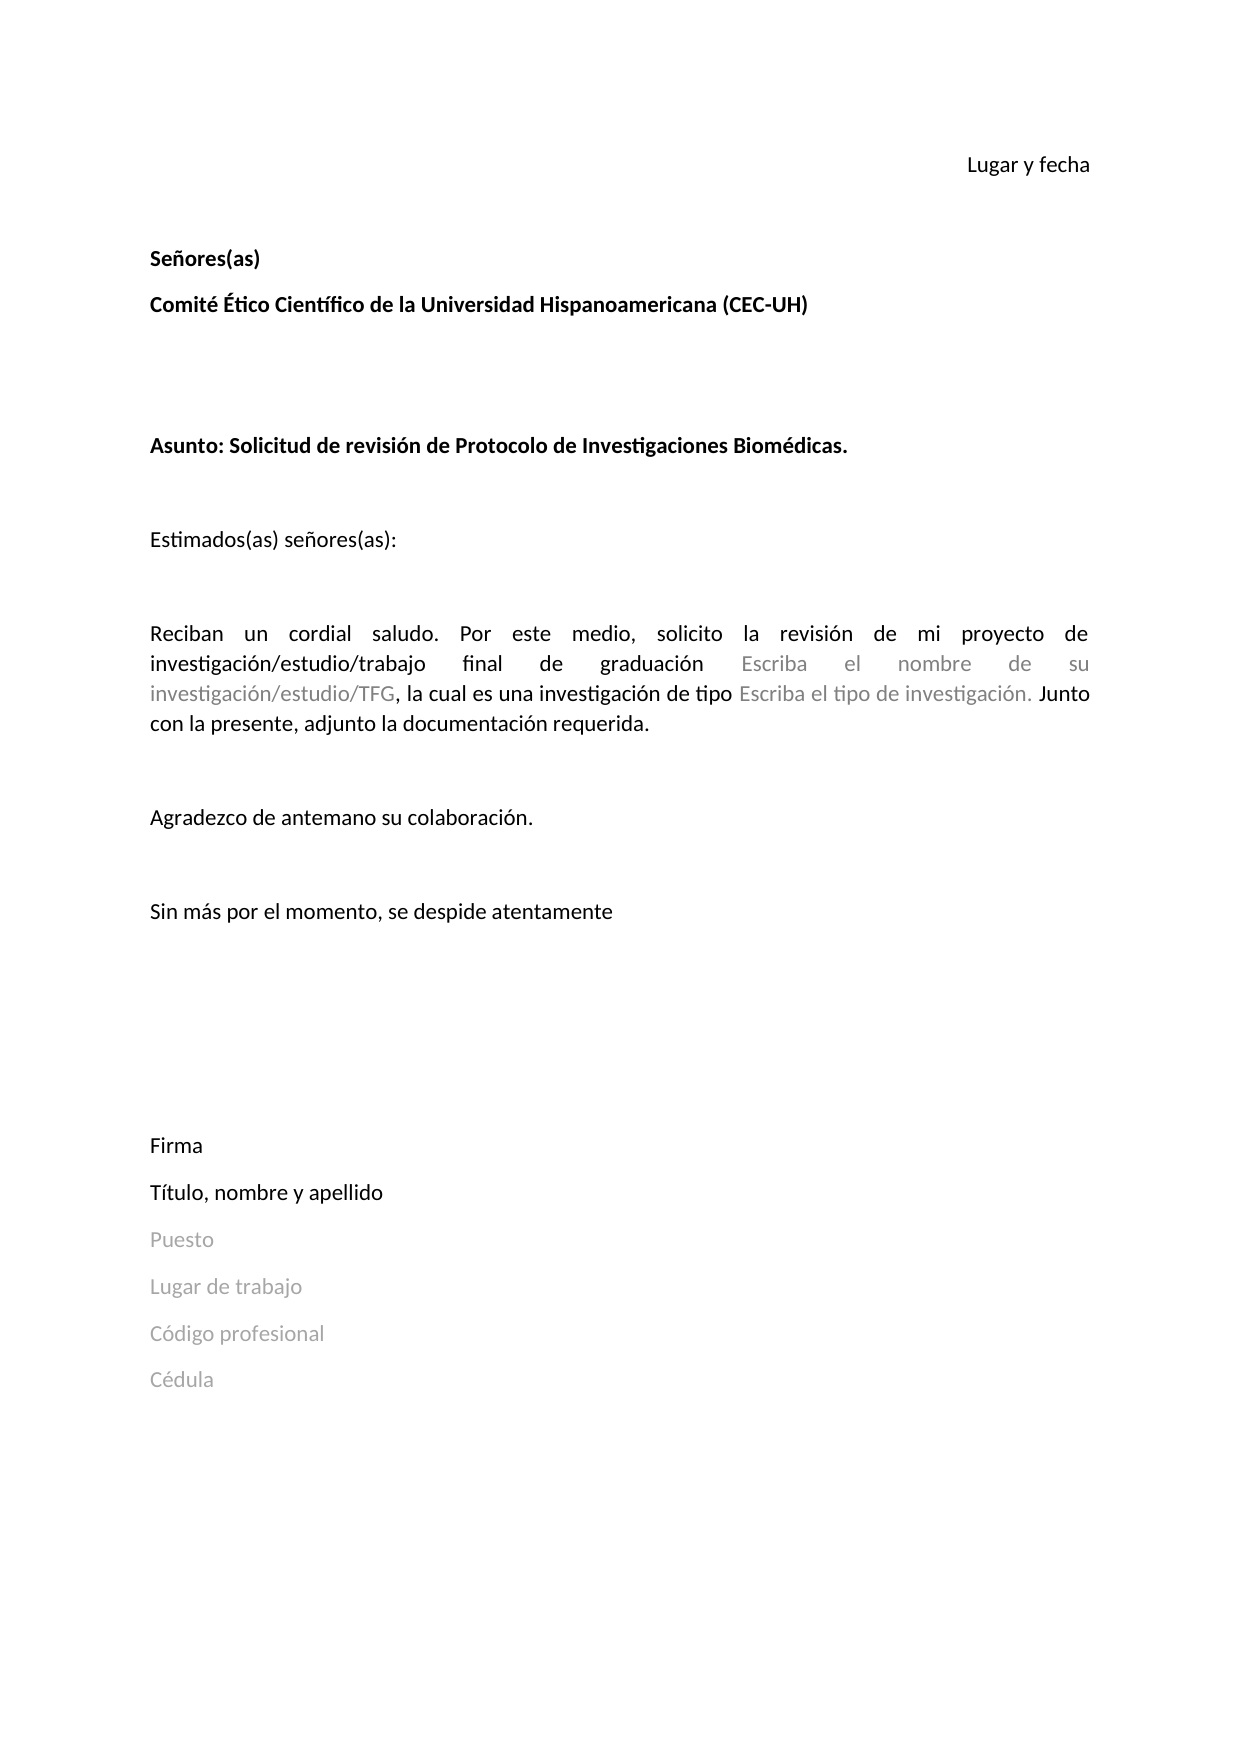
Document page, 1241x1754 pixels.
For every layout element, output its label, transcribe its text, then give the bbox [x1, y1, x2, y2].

text Comité Ético Científico de la Universidad Hispanoamericana (CEC-UH) [150, 291, 1090, 319]
text Firma [150, 1131, 1090, 1159]
text Agradezco de antemano su colaboración. [150, 803, 1090, 831]
text Reciban un cordial saludo. Por este medio, solicito la revisión de mi proyecto de investigación/estudio/trabajo final de graduación , la cual es una investigación de tipo Junto con la presente, adjunto la documentación requerida. [150, 619, 1090, 737]
text Asunto: Solicitud de revisión de Protocolo de Investigaciones Biomédicas. [150, 431, 1090, 459]
text Sin más por el momento, se despide atentamente [150, 897, 1090, 925]
text Señores(as) [150, 244, 1090, 272]
text Estimados(as) señores(as): [150, 525, 1090, 553]
